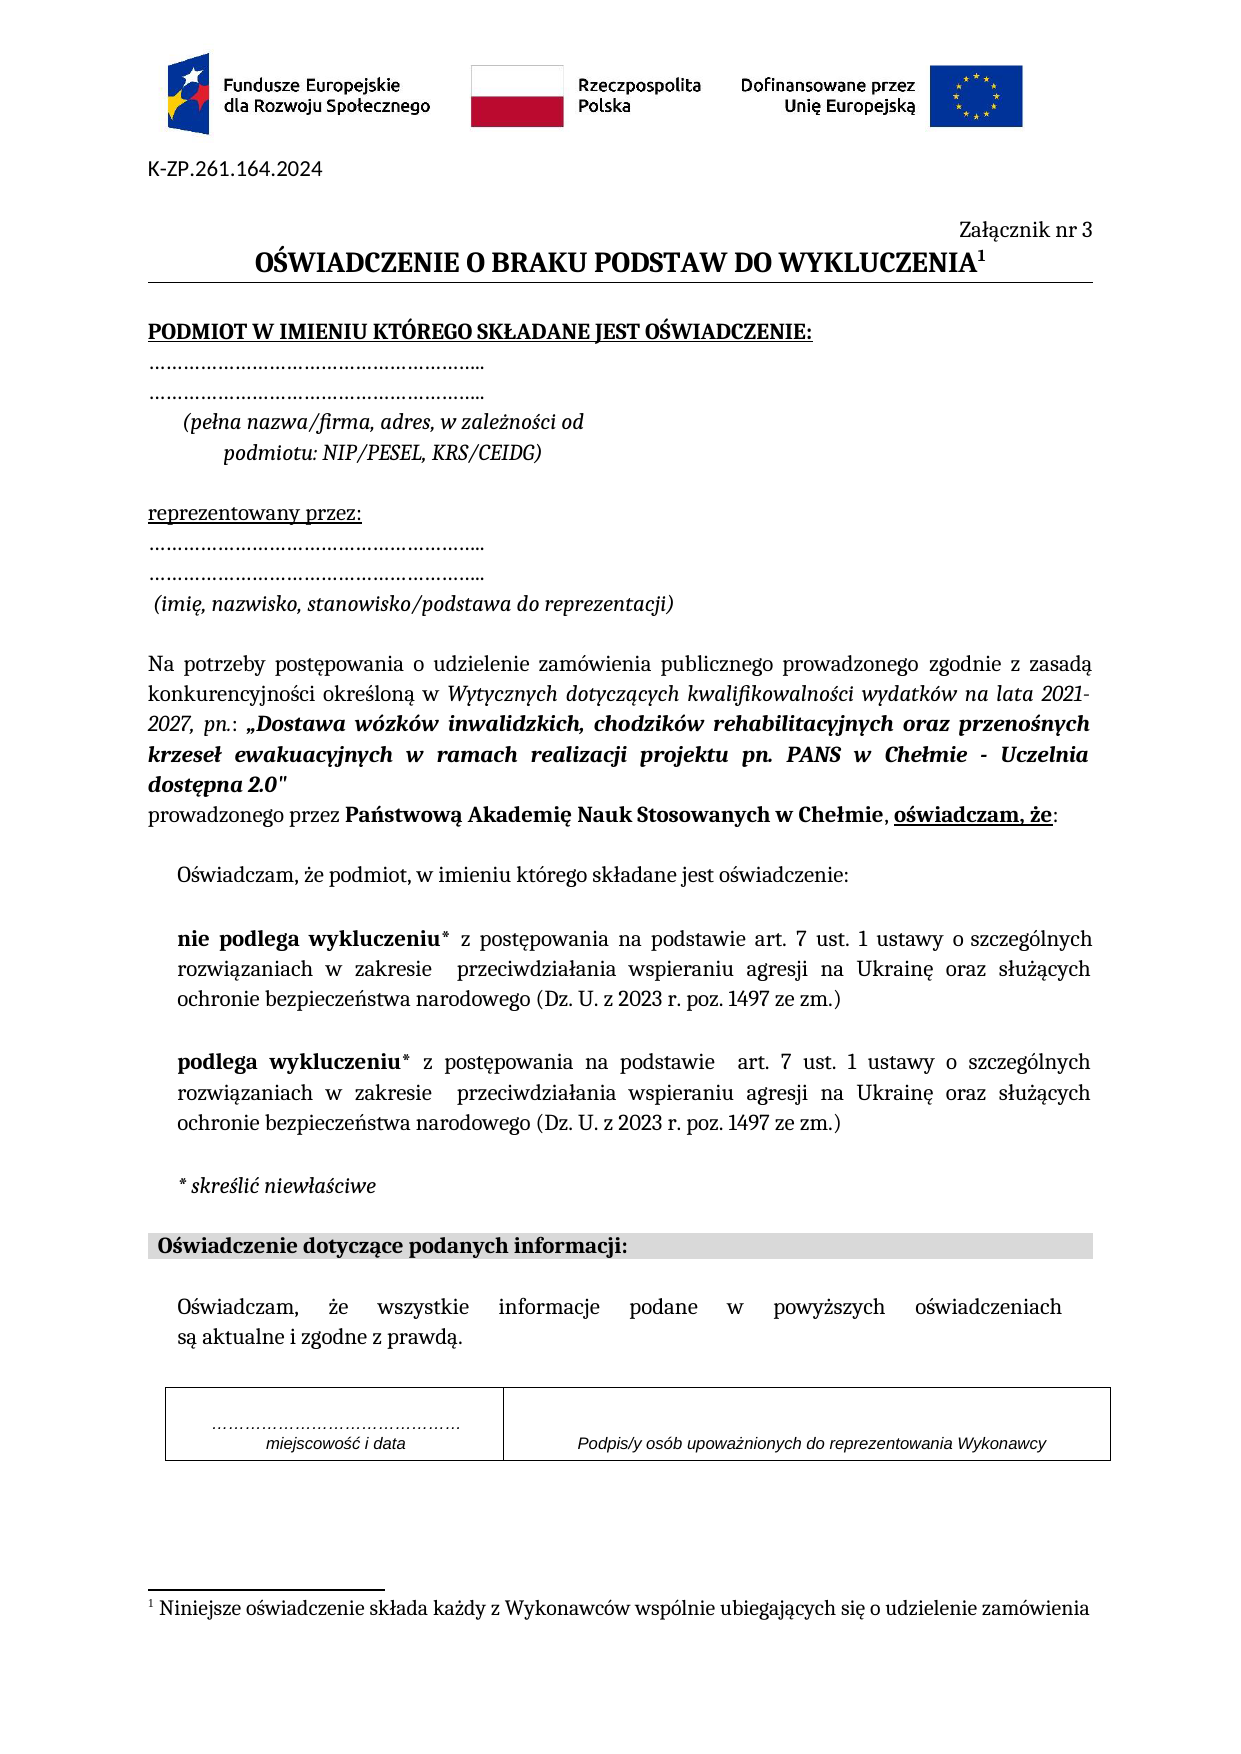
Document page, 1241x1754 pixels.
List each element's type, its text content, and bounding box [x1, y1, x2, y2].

text ………………………………………………….. [148, 379, 651, 405]
list Oświadczenie dotyczące podanych informacji: [148, 1233, 1093, 1259]
table_header ……………………………………… miejscowość i data [166, 1388, 503, 1460]
text ………………………………………………….. [148, 349, 651, 375]
list nie podlega wykluczeniu* z postępowania na podstawie art. 7 ust. 1 ustawy o szczególnych rozwiązaniach w zakresie przeciwdziałania wspieraniu agresji na Ukrainę oraz służących ochronie bezpieczeństwa narodowego (Dz. U. z 2023 r. poz. 1497 ze zm.) [177, 926, 1093, 1012]
text OŚWIADCZENIE O BRAKU PODSTAW DO WYKLUCZENIA [148, 247, 1093, 282]
text Oświadczam, że wszystkie informacje podane w powyższych oświadczeniach są aktualne i zgodne z prawdą. [177, 1294, 1093, 1350]
table_header Podpis/y osób upoważnionych do reprezentowania Wykonawcy [504, 1388, 1110, 1460]
text prowadzonego przez Państwową Akademię Nauk Stosowanych w Chełmie, oświadczam, że: [148, 802, 1093, 828]
text ………………………………………………….. [148, 560, 651, 587]
text (pełna nazwa/firma, adres, w zależności od podmiotu: NIP/PESEL, KRS/CEIDG) [148, 409, 621, 466]
list Oświadczam, że podmiot, w imieniu którego składane jest oświadczenie: [177, 862, 1093, 889]
list podlega wykluczeniu* z postępowania na podstawie art. 7 ust. 1 ustawy o szczególnych rozwiązaniach w zakresie przeciwdziałania wspieraniu agresji na Ukrainę oraz służących ochronie bezpieczeństwa narodowego (Dz. U. z 2023 r. poz. 1497 ze zm.) [177, 1049, 1093, 1136]
text reprezentowany przez: [148, 500, 1093, 526]
text (imię, nazwisko, stanowisko/podstawa do reprezentacji) [148, 590, 1093, 617]
text ………………………………………………….. [148, 530, 651, 556]
list * skreślić niewłaściwe [177, 1173, 1093, 1199]
text PODMIOT W IMIENIU KTÓREGO SKŁADANE JEST OŚWIADCZENIE: [148, 318, 1093, 345]
text Załącznik nr 3 [148, 216, 1093, 243]
text Na potrzeby postępowania o udzielenie zamówienia publicznego prowadzonego zgodnie z zasadą konkurencyjności określoną w Wytycznych dotyczących kwalifikowalności wydatków na lata 2021-2027, pn.: „Dostawa wózków inwalidzkich, chodzików rehabilitacyjnych oraz przenośnych krzeseł ewakuacyjnych w ramach realizacji projektu pn. PANS w Chełmie - Uczelnia dostępna 2.0" [148, 651, 1093, 798]
